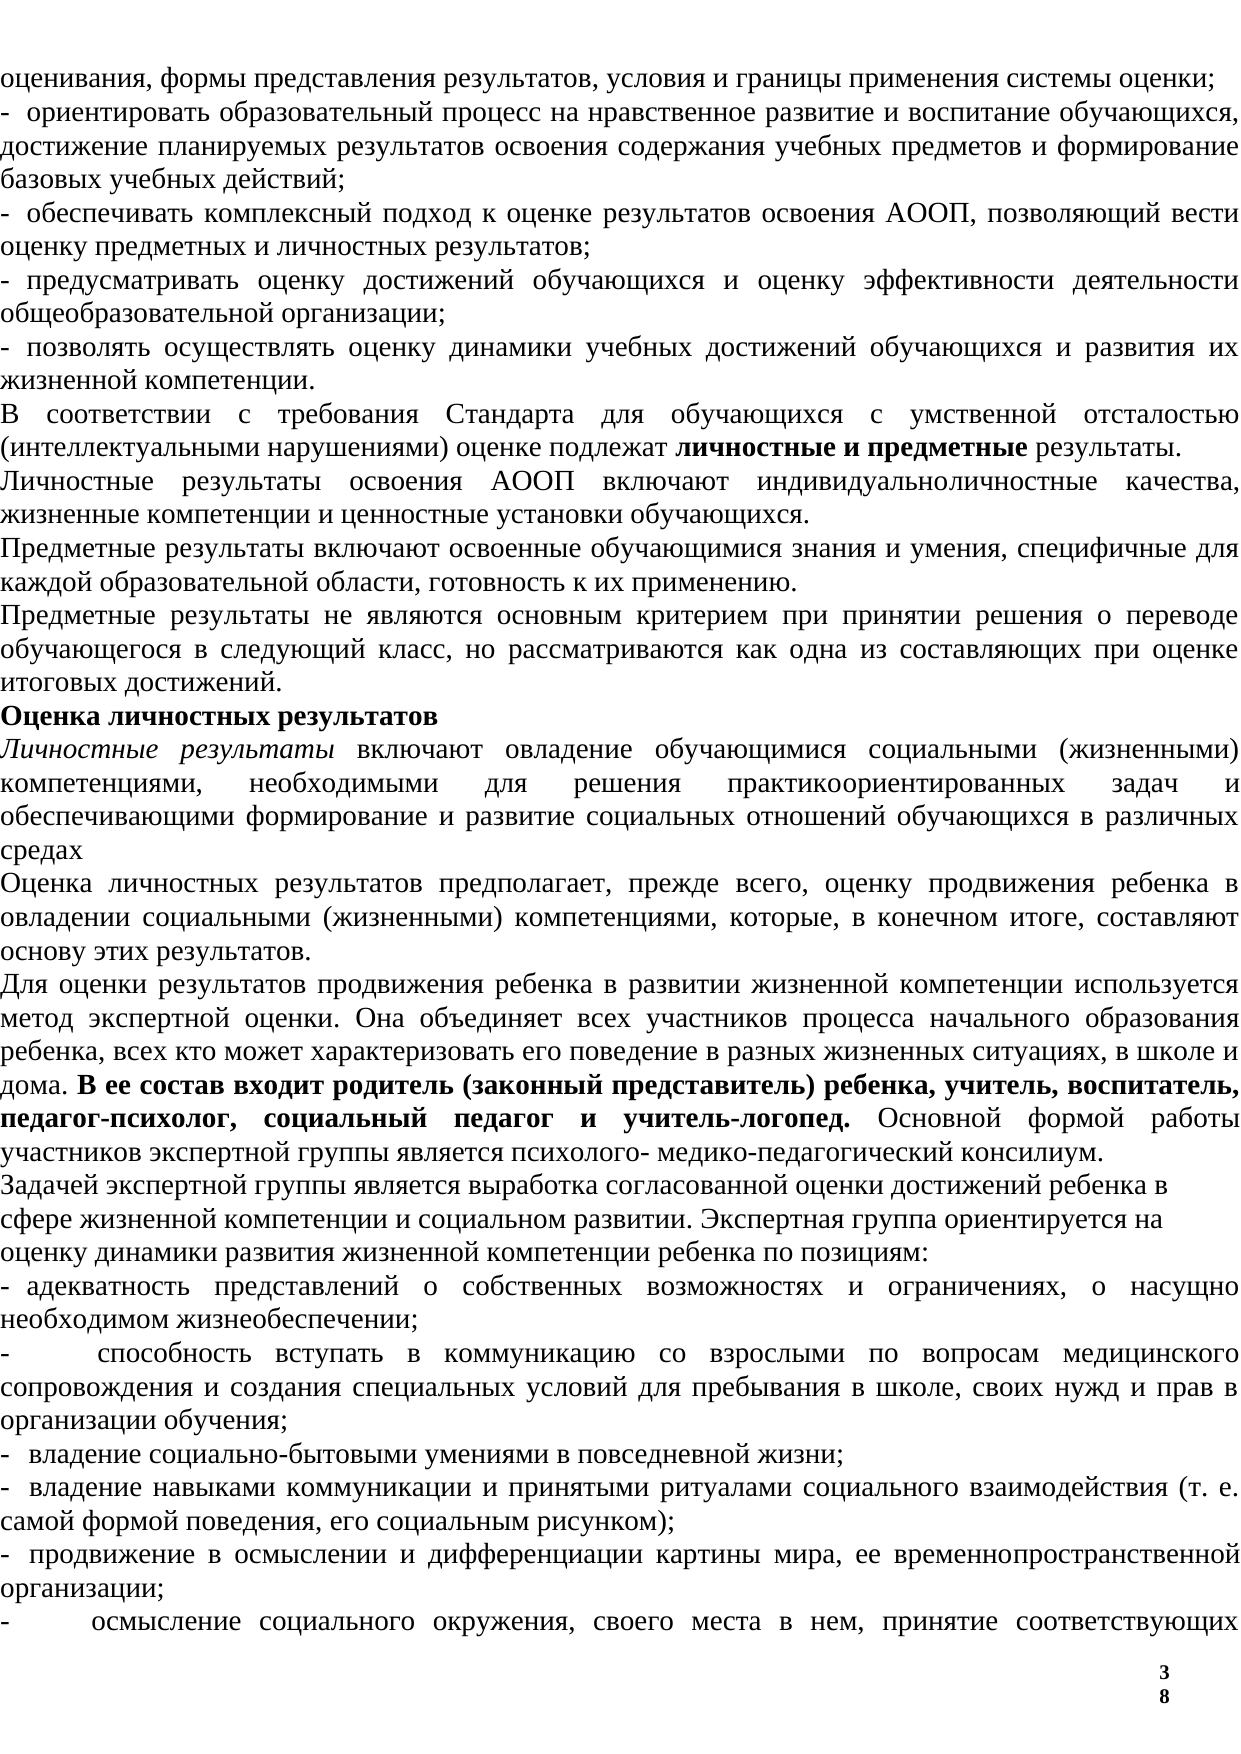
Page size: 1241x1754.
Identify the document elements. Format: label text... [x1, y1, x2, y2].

list позволять осуществлять оценку динамики учебных достижений обучающихся и развития их жизненной компетенции. [0, 329, 1240, 396]
text оценивания, формы представления результатов, условия и границы применения системы оценки; [0, 61, 1240, 94]
list ориентировать образовательный процесс на нравственное развитие и воспитание обучающихся, достижение планируемых результатов освоения содержания учебных предметов и формирование базовых учебных действий; [0, 94, 1240, 195]
list адекватность представлений о собственных возможностях и ограничениях, о насущно необходимом жизнеобеспечении; [0, 1268, 1240, 1336]
list обеспечивать комплексный подход к оценке результатов освоения АООП, позволяющий вести оценку предметных и личностных результатов; [0, 195, 1240, 262]
list способность вступать в коммуникацию со взрослыми по вопросам медицинского сопровождения и создания специальных условий для пребывания в школе, своих нужд и прав в организации обучения; [0, 1336, 1240, 1436]
list предусматривать оценку достижений обучающихся и оценку эффективности деятельности общеобразовательной организации; [0, 262, 1240, 329]
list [0, 1604, 1240, 1637]
text Для оценки результатов продвижения ребенка в развитии жизненной компетенции используется метод экспертной оценки. Она объединяет всех участников процесса начального образования ребенка, всех кто может характеризовать его поведение в разных жизненных ситуациях, в школе и дома. В ее состав входит родитель (законный представитель) ребенка, учитель, воспитатель, педагог-психолог, социальный педагог и учитель-логопед. Основной формой работы участников экспертной группы является психолого- медико-педагогический консилиум. [0, 967, 1240, 1168]
text Оценка личностных результатов предполагает, прежде всего, оценку продвижения ребенка в овладении социальными (жизненными) компетенциями, которые, в конечном итоге, составляют основу этих результатов. [0, 866, 1240, 967]
text Предметные результаты не являются основным критерием при принятии решения о переводе обучающегося в следующий класс, но рассматриваются как одна из составляющих при оценке итоговых достижений. [0, 598, 1240, 698]
list владение навыками коммуникации и принятыми ритуалами социального взаимодействия (т. е. самой формой поведения, его социальным рисунком); [0, 1470, 1240, 1537]
text Предметные результаты включают освоенные обучающимися знания и умения, специфичные для каждой образовательной области, готовность к их применению. [0, 531, 1240, 598]
text Личностные результаты включают овладение обучающимися социальными (жизненными) компетенциями, необходимыми для решения практикоориентированных задач и обеспечивающими формирование и развитие социальных отношений обучающихся в различных средах [0, 732, 1240, 866]
text Личностные результаты освоения АООП включают индивидуальноличностные качества, жизненные компетенции и ценностные установки обучающихся. [0, 463, 1240, 531]
text Оценка личностных результатов [0, 698, 1240, 732]
text Задачей экспертной группы является выработка согласованной оценки достижений ребенка в сфере жизненной компетенции и социальном развитии. Экспертная группа ориентируется на оценку динамики развития жизненной компетенции ребенка по позициям: [0, 1168, 1240, 1268]
text В соответствии с требования Стандарта для обучающихся с умственной отсталостью (интеллектуальными нарушениями) оценке подлежат личностные и предметные результаты. [0, 396, 1240, 463]
list владение социально-бытовыми умениями в повседневной жизни; [0, 1436, 1240, 1470]
list продвижение в осмыслении и дифференциации картины мира, ее временнопространственной организации; [0, 1537, 1240, 1604]
